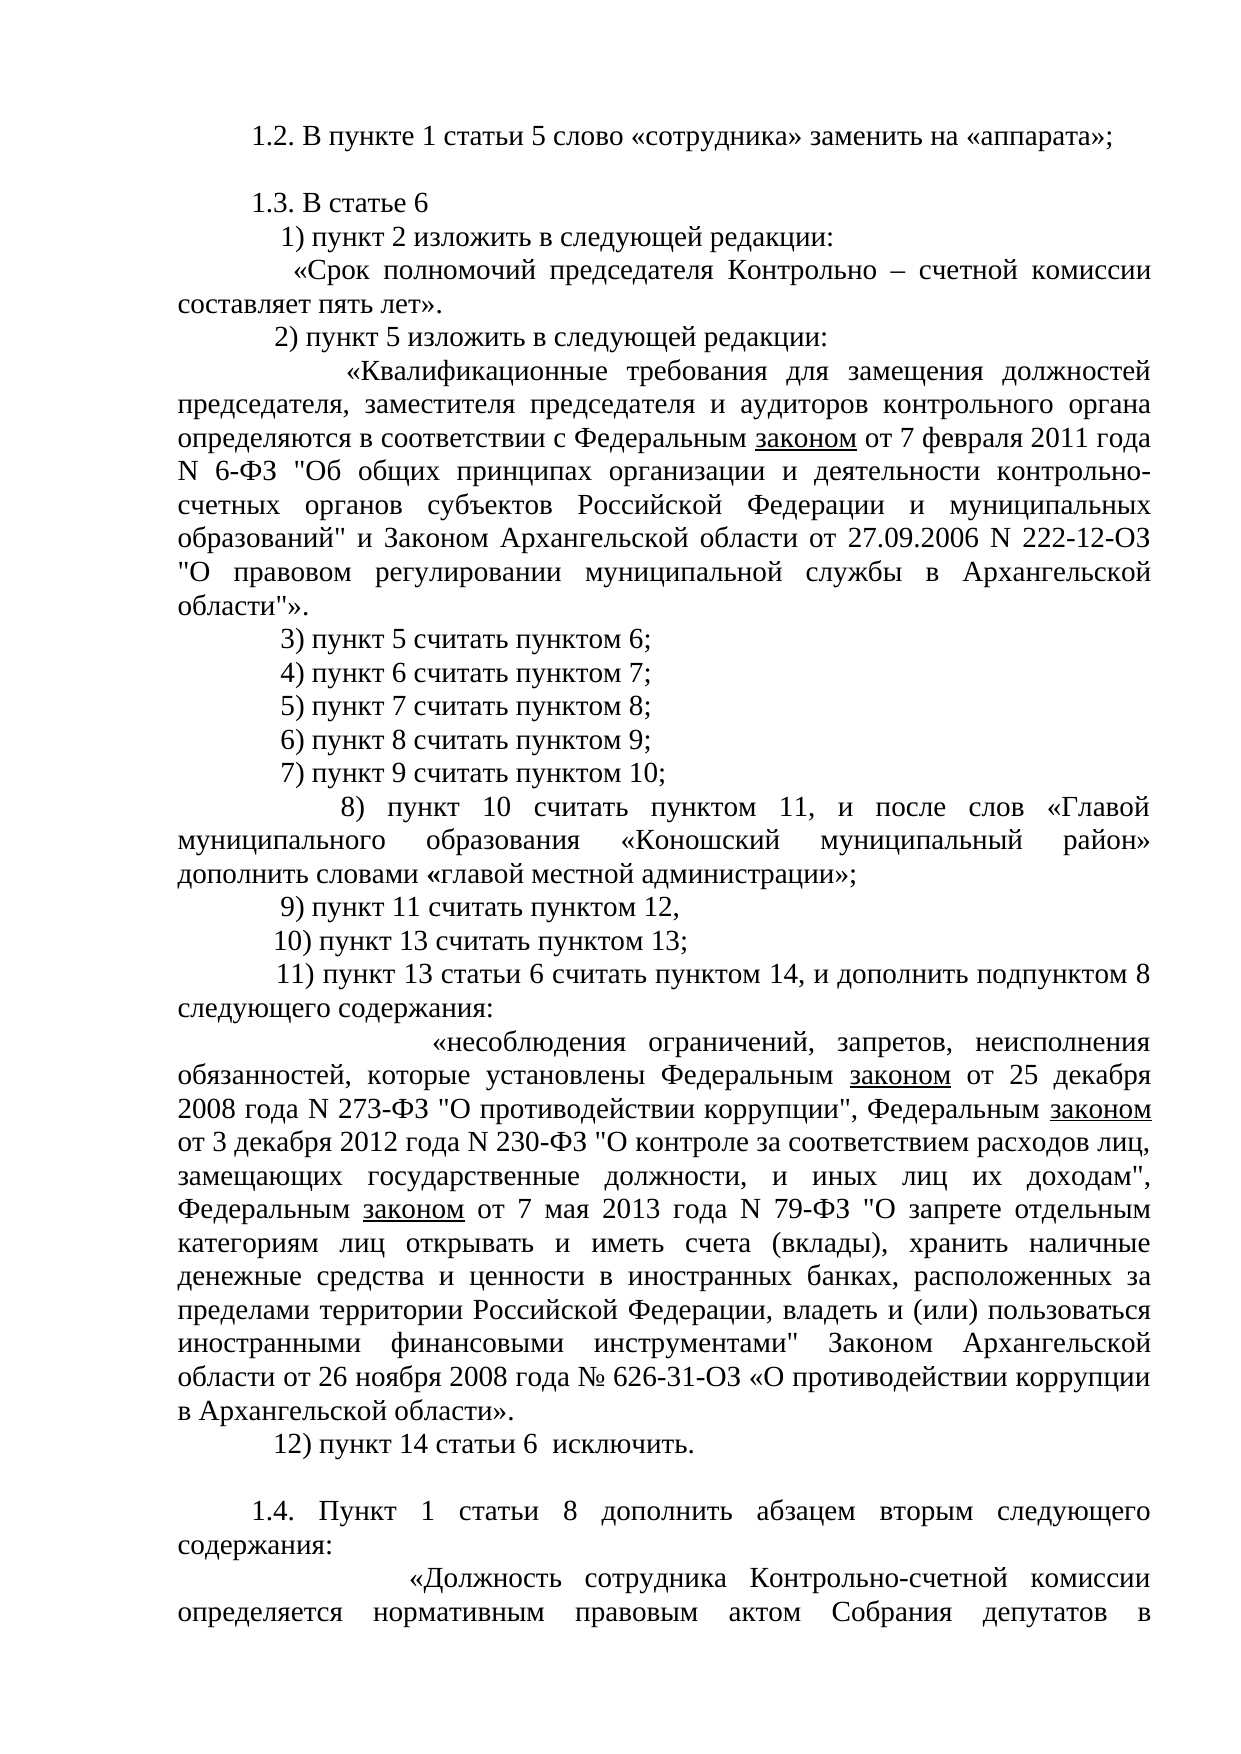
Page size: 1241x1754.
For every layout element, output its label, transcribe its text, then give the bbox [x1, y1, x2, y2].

text 9) пункт 11 считать пунктом 12, [177, 889, 1152, 923]
text 1) пункт 2 изложить в следующей редакции: [177, 219, 1152, 252]
text 12) пункт 14 статьи 6 исключить. [177, 1426, 1152, 1460]
text 1.4. Пункт 1 статьи 8 дополнить абзацем вторым следующего содержания: [177, 1493, 1152, 1560]
text 7) пункт 9 считать пунктом 10; [177, 755, 1152, 789]
text 6) пункт 8 считать пунктом 9; [177, 722, 1152, 755]
text 8) пункт 10 считать пунктом 11, и после слов «Главой муниципального образования «Коношский муниципальный район» дополнить словами «главой местной администрации»; [177, 789, 1152, 889]
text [177, 1560, 1152, 1627]
text 4) пункт 6 считать пунктом 7; [177, 655, 1152, 688]
text 2) пункт 5 изложить в следующей редакции: [177, 319, 1152, 353]
text 11) пункт 13 статьи 6 считать пунктом 14, и дополнить подпунктом 8 следующего содержания: [177, 957, 1152, 1024]
text 1.2. В пункте 1 статьи 5 слово «сотрудника» заменить на «аппарата»; [177, 118, 1152, 152]
text 1.3. В статье 6 [177, 185, 1152, 219]
text 10) пункт 13 считать пунктом 13; [177, 923, 1152, 957]
text «Квалификационные требования для замещения должностей председателя, заместителя председателя и аудиторов контрольного органа определяются в соответствии с Федеральным законом от 7 февраля 2011 года N 6-ФЗ "Об общих принципах организации и деятельности контрольно-счетных органов субъектов Российской Федерации и муниципальных образований" и Законом Архангельской области от 27.09.2006 N 222-12-ОЗ "О правовом регулировании муниципальной службы в Архангельской области"». [177, 353, 1152, 621]
text 3) пункт 5 считать пунктом 6; [177, 621, 1152, 655]
text «несоблюдения ограничений, запретов, неисполнения обязанностей, которые установлены Федеральным законом от 25 декабря 2008 года N 273-ФЗ "О противодействии коррупции", Федеральным законом от 3 декабря 2012 года N 230-ФЗ "О контроле за соответствием расходов лиц, замещающих государственные должности, и иных лиц их доходам", Федеральным законом от 7 мая 2013 года N 79-ФЗ "О запрете отдельным категориям лиц открывать и иметь счета (вклады), хранить наличные денежные средства и ценности в иностранных банках, расположенных за пределами территории Российской Федерации, владеть и (или) пользоваться иностранными финансовыми инструментами" Законом Архангельской области от 26 ноября 2008 года № 626-31-ОЗ «О противодействии коррупции в Архангельской области». [177, 1024, 1152, 1426]
text «Срок полномочий председателя Контрольно – счетной комиссии составляет пять лет». [177, 252, 1152, 319]
text 5) пункт 7 считать пунктом 8; [177, 688, 1152, 722]
